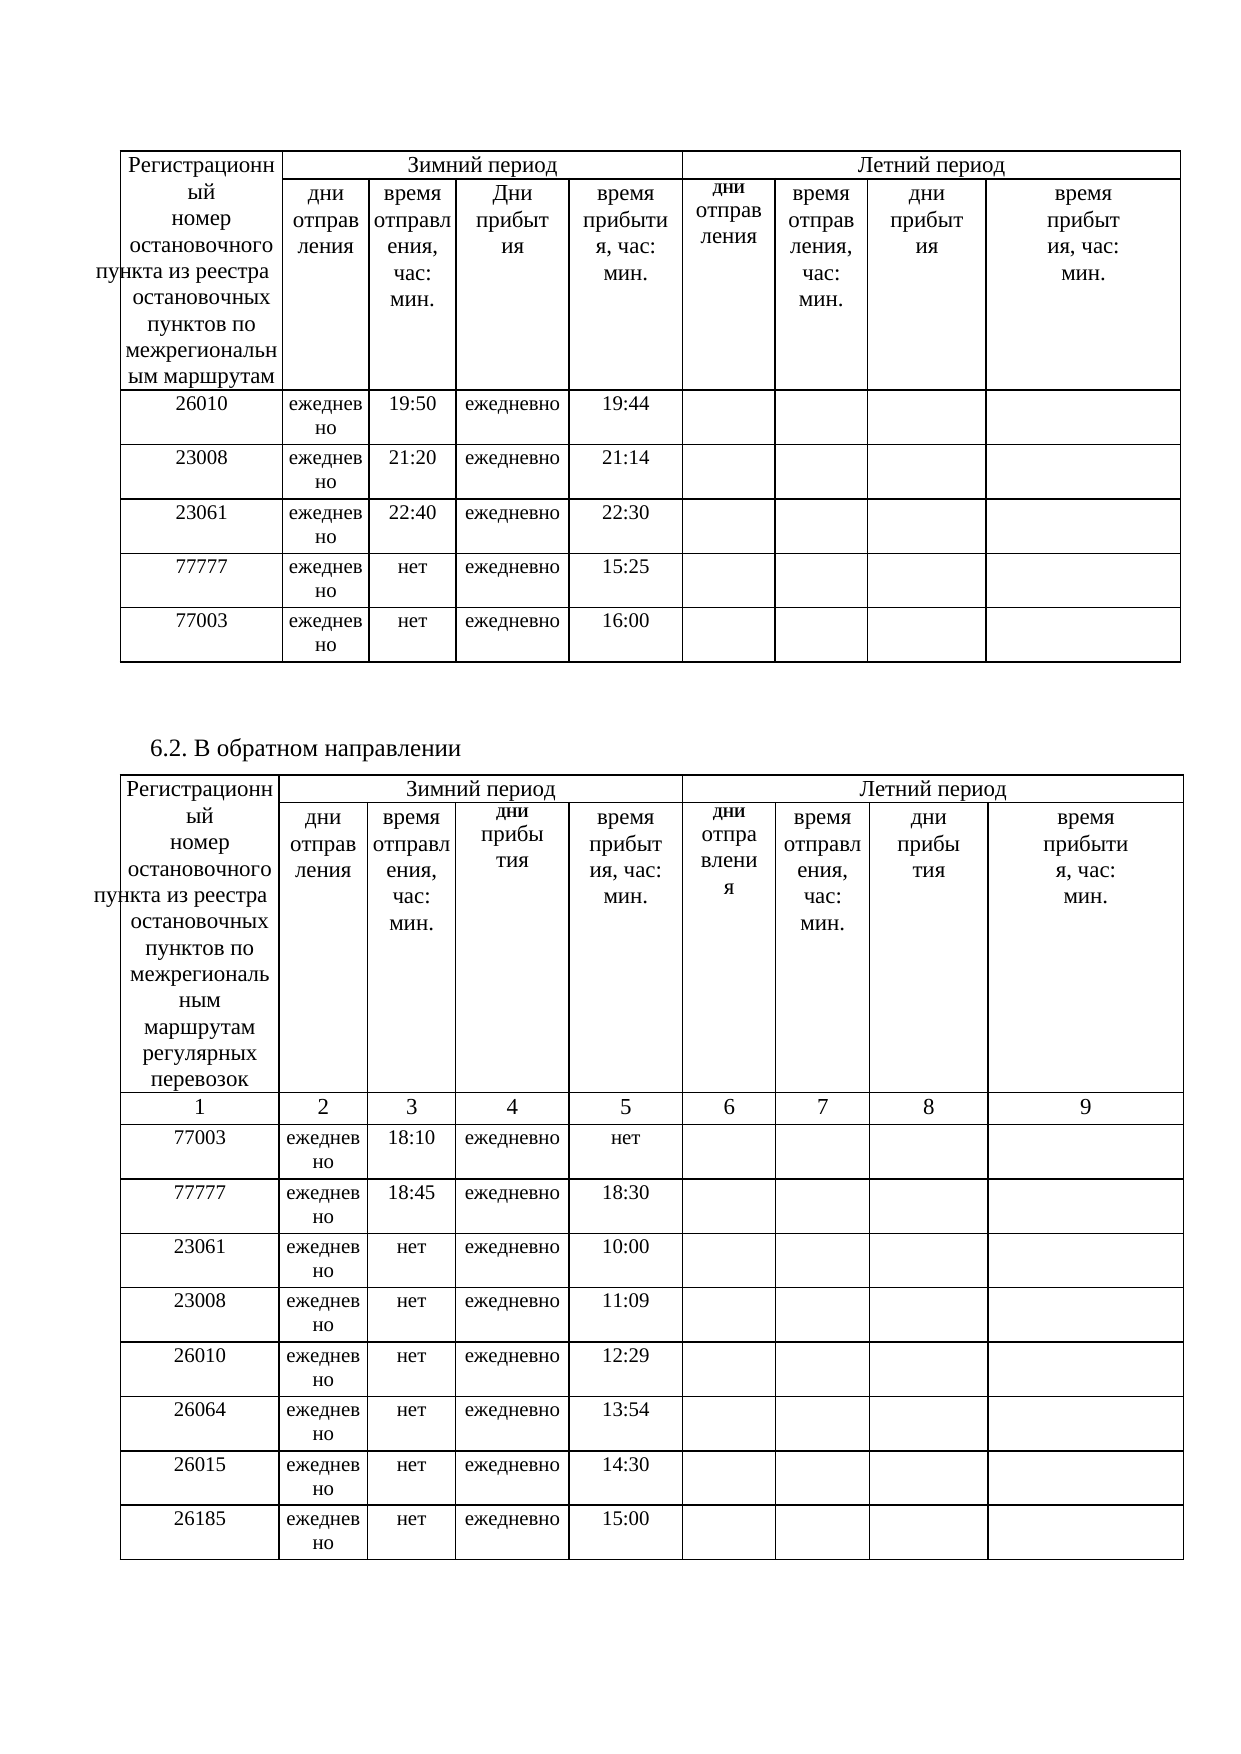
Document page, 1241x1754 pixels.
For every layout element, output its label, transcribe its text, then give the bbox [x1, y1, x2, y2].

table_cell [683, 554, 774, 607]
table_cell время прибыти я, час: мин. [989, 803, 1183, 1092]
table_cell 8 [870, 1093, 987, 1124]
table_cell нет [368, 1397, 455, 1450]
table_cell ежедневно [280, 1125, 367, 1178]
table_cell [683, 1125, 775, 1178]
table_cell [987, 554, 1180, 607]
table_cell ежедневно [283, 608, 368, 661]
table_cell 19:44 [570, 391, 682, 444]
table_cell 10:00 [570, 1234, 682, 1287]
table_cell [870, 1397, 987, 1450]
table_cell 5 [570, 1093, 682, 1124]
table_cell дни прибы тия [870, 803, 987, 1092]
table_cell 15:00 [570, 1506, 682, 1559]
table_cell ежедневно [280, 1506, 367, 1559]
table_cell нет [368, 1343, 455, 1396]
table_cell дни прибыт ия [868, 180, 985, 389]
table_cell ежедневно [457, 554, 568, 607]
table_cell время отправ ления, час: мин. [776, 180, 867, 389]
table_cell ежедневно [280, 1397, 367, 1450]
table_cell нет [368, 1234, 455, 1287]
table_cell 23061 [121, 1234, 278, 1287]
table_cell [776, 608, 867, 661]
table_cell [870, 1288, 987, 1341]
table_cell [683, 1397, 775, 1450]
table_cell ДНИ отпра влени я [683, 803, 775, 1092]
table_cell время прибыт ия, час: мин. [987, 180, 1180, 389]
table_cell 15:25 [570, 554, 682, 607]
table_cell [870, 1234, 987, 1287]
table_cell ежедневно [280, 1452, 367, 1504]
table_cell [683, 1452, 775, 1504]
table_cell время прибыт ия, час: мин. [570, 803, 682, 1092]
table_header Регистрационный номер остановочного пункта из реестра остановочных пунктов по межрегиональным маршрутам регулярных перевозок [121, 776, 278, 1092]
table_cell [989, 1288, 1183, 1341]
table_cell время отправл ения, час: мин. [776, 803, 869, 1092]
table_cell 2 [280, 1093, 367, 1124]
table_cell [776, 1397, 869, 1450]
table_header Зимний период [280, 776, 682, 802]
table_cell 23008 [121, 1288, 278, 1341]
table_cell ежедневно [283, 391, 368, 444]
table_cell [776, 1343, 869, 1396]
table_cell [776, 445, 867, 498]
table_cell [776, 1180, 869, 1232]
table_cell нет [570, 1125, 682, 1178]
table_cell [989, 1343, 1183, 1396]
table_cell 7 [776, 1093, 869, 1124]
table_cell время прибыти я, час: мин. [570, 180, 682, 389]
table_cell ежедневно [283, 500, 368, 552]
table_cell 77003 [121, 1125, 278, 1178]
table_cell нет [370, 554, 455, 607]
table_cell [868, 445, 985, 498]
table_cell ежедневно [456, 1343, 568, 1396]
table_cell [989, 1506, 1183, 1559]
table_cell [776, 1288, 869, 1341]
table_cell ежедневно [456, 1397, 568, 1450]
table_cell [683, 1288, 775, 1341]
table_cell ежедневно [283, 554, 368, 607]
table_cell 18:45 [368, 1180, 455, 1232]
table_cell [683, 445, 774, 498]
table_cell дни отправ ления [280, 803, 367, 1092]
table_cell [989, 1234, 1183, 1287]
table_cell [776, 1452, 869, 1504]
table_cell 3 [368, 1093, 455, 1124]
table_cell время отправл ения, час: мин. [370, 180, 455, 389]
table_cell [683, 1506, 775, 1559]
table_cell нет [368, 1452, 455, 1504]
table_cell Дни прибыт ия [457, 180, 568, 389]
table_cell ежедневно [280, 1288, 367, 1341]
table_header Зимний период [283, 152, 682, 178]
table_cell ежедневно [280, 1180, 367, 1232]
table_cell нет [368, 1288, 455, 1341]
table_cell ежедневно [456, 1234, 568, 1287]
table_header Летний период [683, 776, 1183, 802]
table_cell ежедневно [456, 1288, 568, 1341]
table_cell [989, 1125, 1183, 1178]
table_cell [868, 500, 985, 552]
table_cell 23008 [121, 445, 282, 498]
table_cell 77003 [121, 608, 282, 661]
table_cell ежедневно [457, 500, 568, 552]
table_cell [868, 554, 985, 607]
table_cell [776, 500, 867, 552]
table_header Летний период [683, 152, 1180, 178]
table_cell ежедневно [280, 1234, 367, 1287]
table_cell 9 [989, 1093, 1183, 1124]
table_cell [683, 608, 774, 661]
table_cell [776, 554, 867, 607]
table_cell ежедневно [280, 1343, 367, 1396]
table_cell 21:14 [570, 445, 682, 498]
table_cell 16:00 [570, 608, 682, 661]
table_cell [987, 500, 1180, 552]
table_cell [868, 608, 985, 661]
table_cell 22:40 [370, 500, 455, 552]
table_cell 26064 [121, 1397, 278, 1450]
table_cell [776, 1234, 869, 1287]
table_cell [989, 1180, 1183, 1232]
table_cell 26185 [121, 1506, 278, 1559]
table_cell [987, 608, 1180, 661]
table_cell ежедневно [283, 445, 368, 498]
table_cell 13:54 [570, 1397, 682, 1450]
table_cell [683, 500, 774, 552]
table_cell [683, 391, 774, 444]
table_cell 18:30 [570, 1180, 682, 1232]
table_cell [987, 445, 1180, 498]
table_cell 77777 [121, 554, 282, 607]
table_cell 22:30 [570, 500, 682, 552]
table_cell 18:10 [368, 1125, 455, 1178]
table_cell [870, 1506, 987, 1559]
table_cell [683, 1234, 775, 1287]
text 6.2. В обратном направлении [150, 733, 1090, 761]
table_cell 11:09 [570, 1288, 682, 1341]
table_cell 77777 [121, 1180, 278, 1232]
table_cell ежедневно [457, 608, 568, 661]
table_cell ежедневно [456, 1125, 568, 1178]
table_cell 6 [683, 1093, 775, 1124]
table_cell [870, 1452, 987, 1504]
table_cell 4 [456, 1093, 568, 1124]
table_cell [776, 1125, 869, 1178]
table_cell [987, 391, 1180, 444]
table_cell [683, 1180, 775, 1232]
table_cell ежедневно [457, 391, 568, 444]
table_cell [776, 1506, 869, 1559]
table_cell время отправл ения, час: мин. [368, 803, 455, 1092]
table_cell [870, 1343, 987, 1396]
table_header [121, 152, 282, 389]
table_cell 23061 [121, 500, 282, 552]
table_cell ДНИ прибы тия [456, 803, 568, 1092]
table_cell дни отправ ления [283, 180, 368, 389]
table_cell [776, 391, 867, 444]
table_cell ежедневно [456, 1506, 568, 1559]
table_cell ежедневно [456, 1452, 568, 1504]
table_cell 26015 [121, 1452, 278, 1504]
table_cell [989, 1397, 1183, 1450]
table_cell 19:50 [370, 391, 455, 444]
table_cell [870, 1125, 987, 1178]
table_cell [870, 1180, 987, 1232]
table_cell 26010 [121, 391, 282, 444]
table_cell 12:29 [570, 1343, 682, 1396]
table_cell ДНИ отправ ления [683, 180, 774, 389]
table_cell 26010 [121, 1343, 278, 1396]
table_cell ежедневно [456, 1180, 568, 1232]
table_cell [989, 1452, 1183, 1504]
table_cell 1 [121, 1093, 278, 1124]
table_cell 21:20 [370, 445, 455, 498]
table_cell [868, 391, 985, 444]
table_cell [683, 1343, 775, 1396]
table_cell ежедневно [457, 445, 568, 498]
table_cell нет [368, 1506, 455, 1559]
table_cell нет [370, 608, 455, 661]
table_cell 14:30 [570, 1452, 682, 1504]
